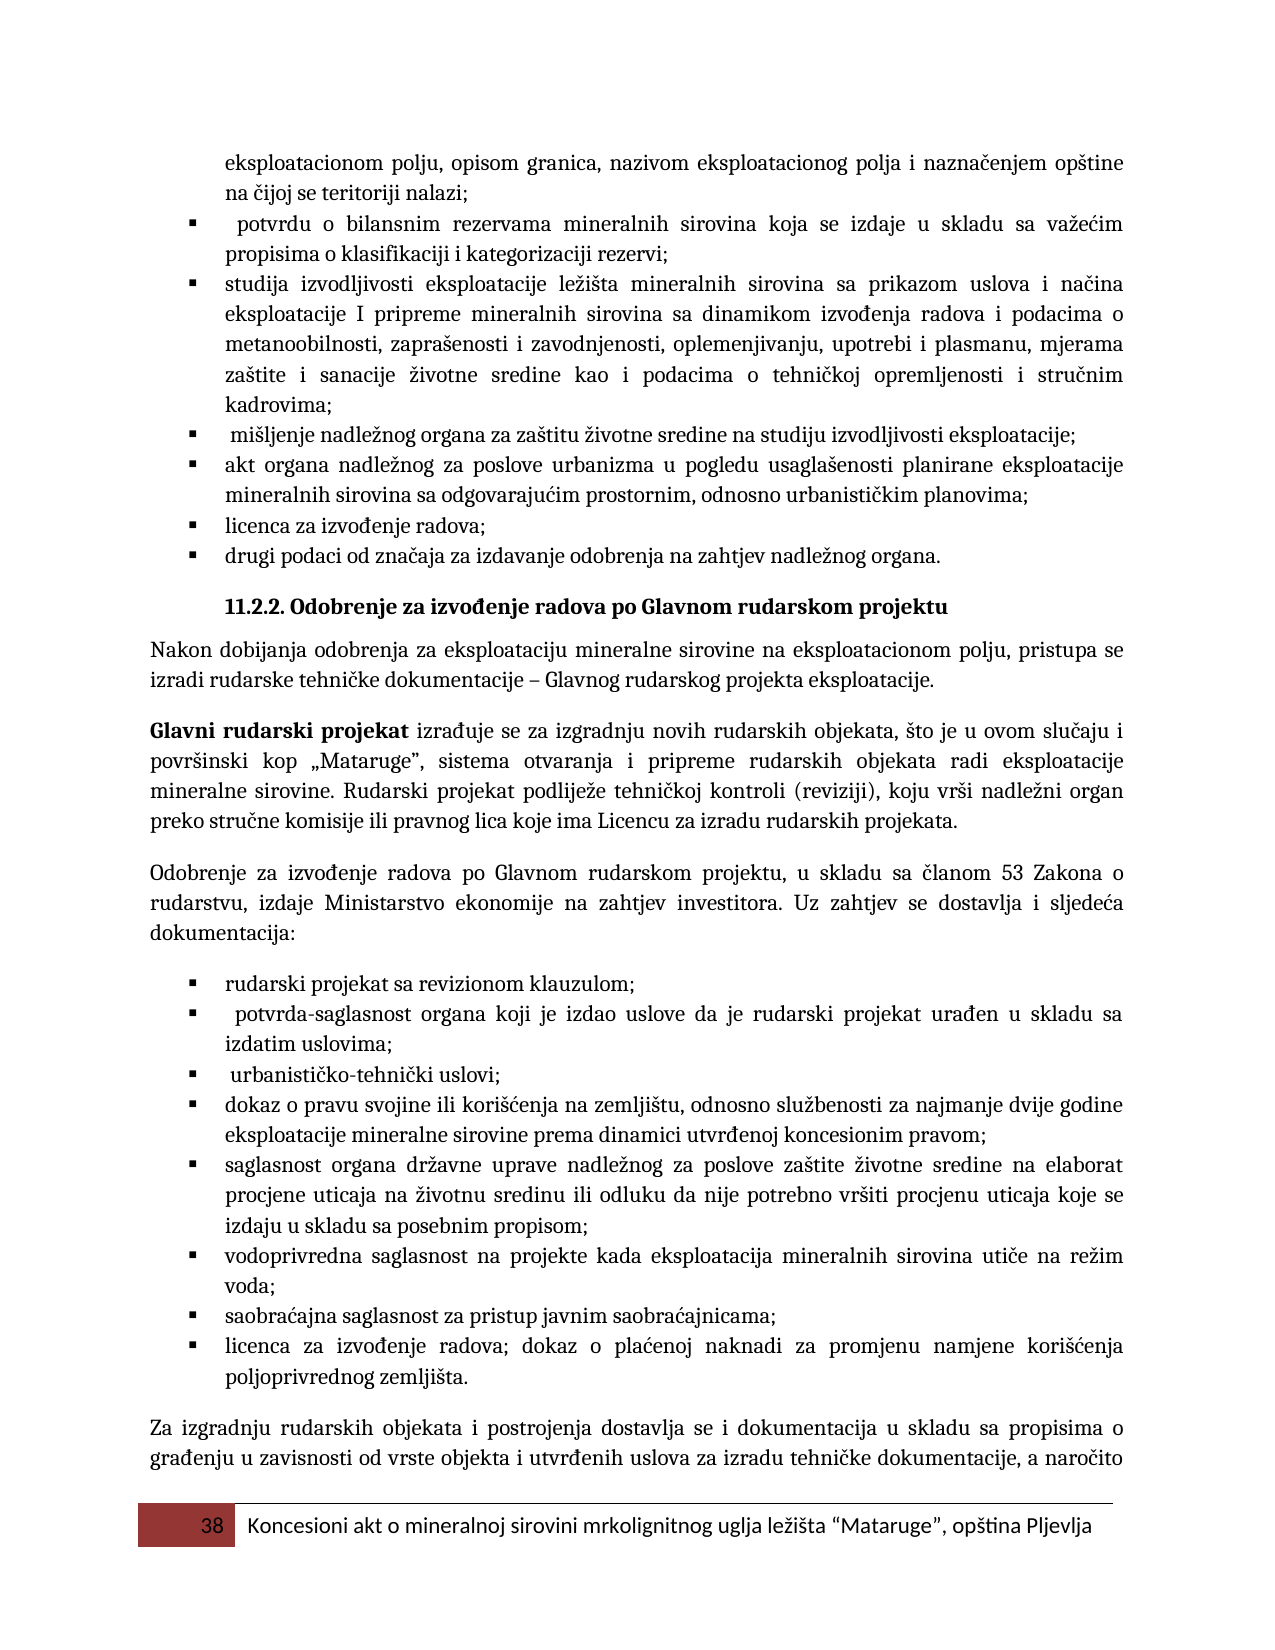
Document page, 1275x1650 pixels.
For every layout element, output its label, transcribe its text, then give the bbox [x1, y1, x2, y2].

list dokaz o pravu svojine ili korišćenja na zemljištu, odnosno službenosti za najmanje dvije godine eksploatacije mineralne sirovine prema dinamici utvrđenoj koncesionim pravom; [187, 1092, 1125, 1148]
list drugi podaci od značaja za izdavanje odobrenja na zahtjev nadležnog organa. [187, 543, 1125, 569]
list potvrda-saglasnost organa koji je izdao uslove da je rudarski projekat urađen u skladu sa izdatim uslovima; [187, 1001, 1125, 1058]
list potvrdu o bilansnim rezervama mineralnih sirovina koja se izdaje u skladu sa važećim propisima o klasifikaciji i kategorizaciji rezervi; [187, 210, 1125, 267]
list licenca za izvođenje radova; dokaz o plaćenoj naknadi za promjenu namjene korišćenja poljoprivrednog zemljišta. [187, 1333, 1125, 1390]
list akt organa nadležnog za poslove urbanizma u pogledu usaglašenosti planirane eksploatacije mineralnih sirovina sa odgovarajućim prostornim, odnosno urbanističkim planovima; [187, 452, 1125, 509]
list saglasnost organa državne uprave nadležnog za poslove zaštite životne sredine na elaborat procjene uticaja na životnu sredinu ili odluku da nije potrebno vršiti procjenu uticaja koje se izdaju u skladu sa posebnim propisom; [187, 1152, 1125, 1239]
subtitle 11.2.2. Odobrenje za izvođenje radova po Glavnom rudarskom projektu [225, 594, 1125, 620]
list saobraćajna saglasnost za pristup javnim saobraćajnicama; [187, 1303, 1125, 1329]
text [150, 1414, 1125, 1471]
list licenca za izvođenje radova; [187, 512, 1125, 539]
list vodoprivredna saglasnost na projekte kada eksploatacija mineralnih sirovina utiče na režim voda; [187, 1243, 1125, 1299]
text Odobrenje za izvođenje radova po Glavnom rudarskom projektu, u skladu sa članom 53 Zakona o rudarstvu, izdaje Ministarstvo ekonomije na zahtjev investitora. Uz zahtjev se dostavlja i sljedeća dokumentacija: [150, 859, 1125, 946]
list rudarski projekat sa revizionom klauzulom; [187, 971, 1125, 997]
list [187, 150, 1125, 207]
list studija izvodljivosti eksploatacije ležišta mineralnih sirovina sa prikazom uslova i načina eksploatacije I pripreme mineralnih sirovina sa dinamikom izvođenja radova i podacima o metanoobilnosti, zaprašenosti i zavodnjenosti, oplemenjivanju, upotrebi i plasmanu, mjerama zaštite i sanacije životne sredine kao i podacima o tehničkoj opremljenosti i stručnim kadrovima; [187, 271, 1125, 418]
list urbanističko-tehnički uslovi; [187, 1061, 1125, 1088]
list mišljenje nadležnog organa za zaštitu životne sredine na studiju izvodljivosti eksploatacije; [187, 422, 1125, 448]
text Glavni rudarski projekat izrađuje se za izgradnju novih rudarskih objekata, što je u ovom slučaju i površinski kop „Mataruge”, sistema otvaranja i pripreme rudarskih objekata radi eksploatacije mineralne sirovine. Rudarski projekat podliježe tehničkoj kontroli (reviziji), koju vrši nadležni organ preko stručne komisije ili pravnog lica koje ima Licencu za izradu rudarskih projekata. [150, 718, 1125, 835]
text Nakon dobijanja odobrenja za eksploataciju mineralne sirovine na eksploatacionom polju, pristupa se izradi rudarske tehničke dokumentacije – Glavnog rudarskog projekta eksploatacije. [150, 636, 1125, 693]
